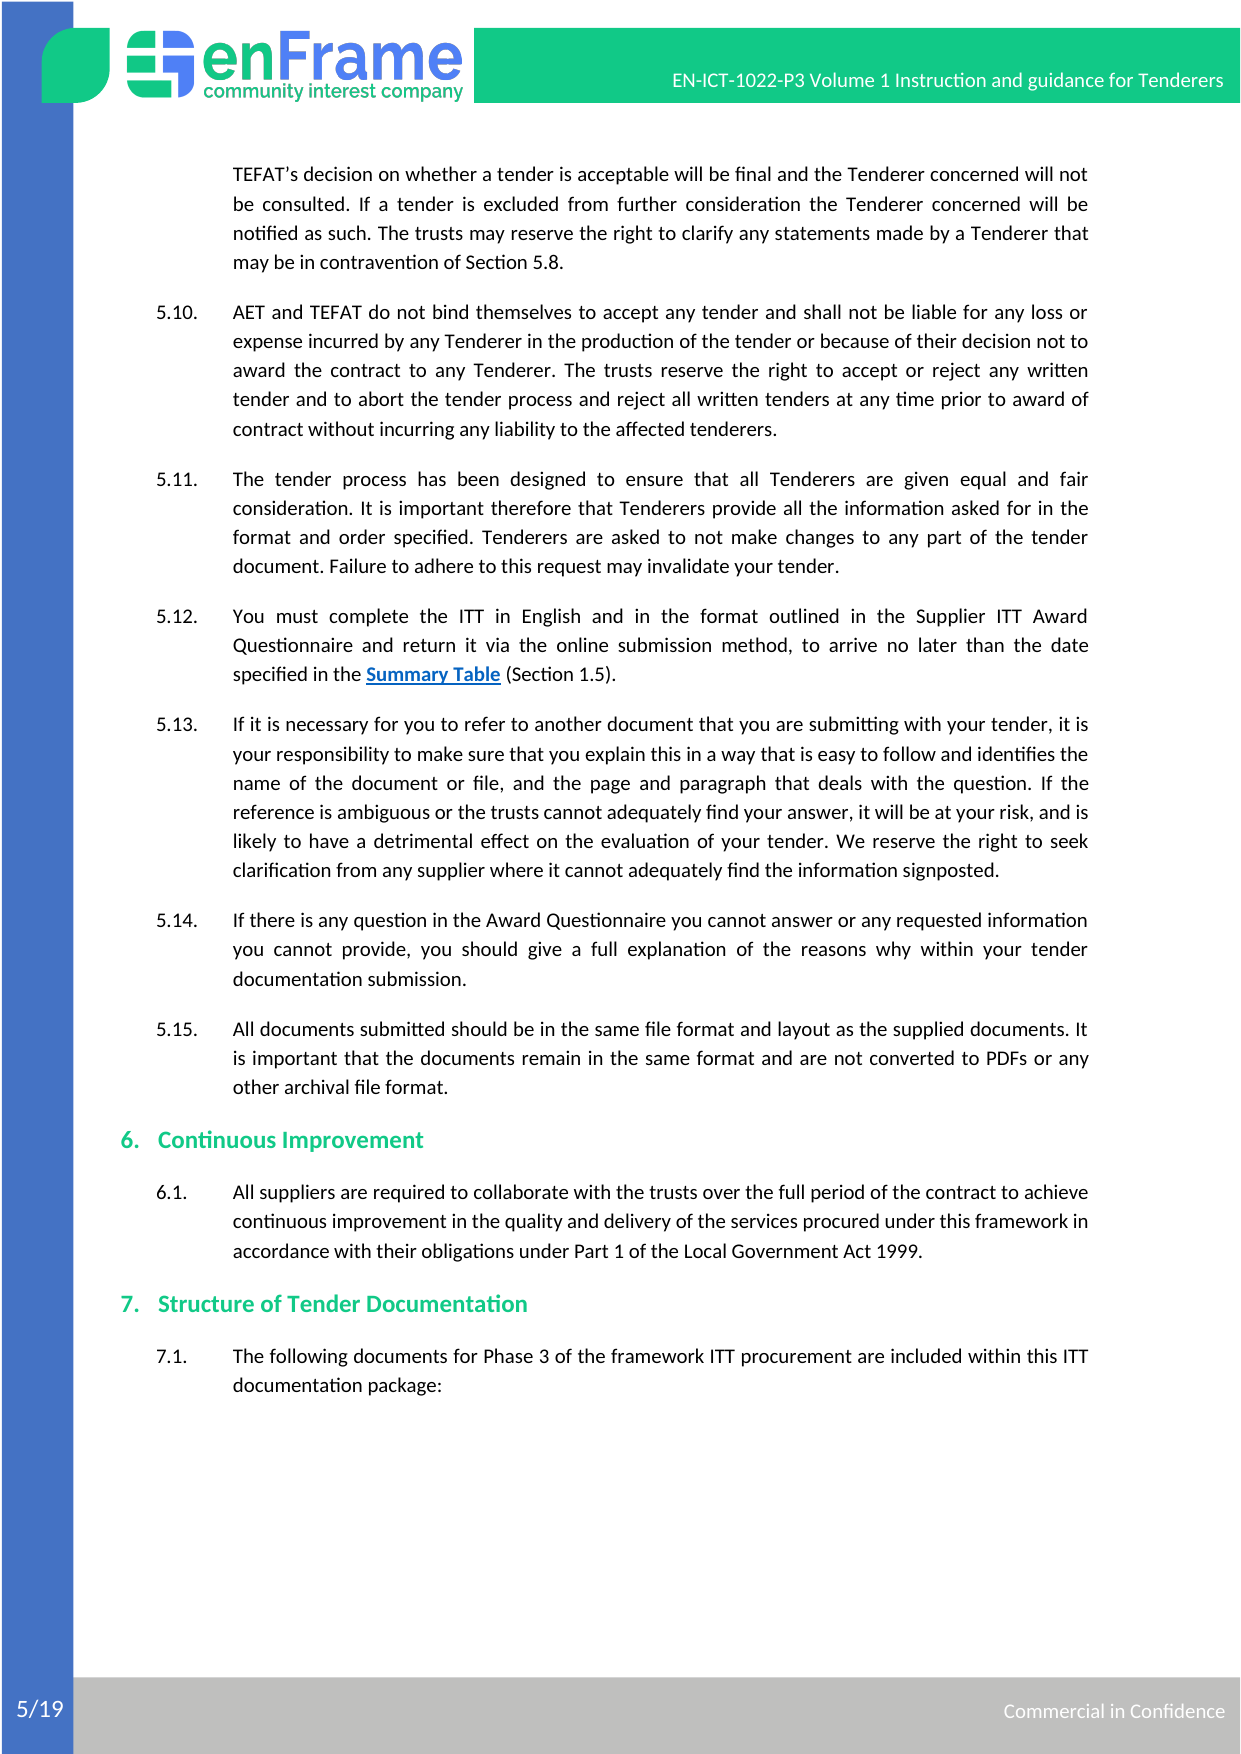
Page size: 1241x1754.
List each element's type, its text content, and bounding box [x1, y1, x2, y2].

text If it is necessary for you to refer to another document that you are submitting with your tender, it is your responsibility to make sure that you explain this in a way that is easy to follow and identifies the name of the document or file, and the page and paragraph that deals with the question. If the reference is ambiguous or the trusts cannot adequately find your answer, it will be at your risk, and is likely to have a detrimental effect on the evaluation of your tender. We reserve the right to seek clarification from any supplier where it cannot adequately find the information signposted. [156, 712, 1090, 883]
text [156, 162, 1090, 274]
text If there is any question in the Award Questionnaire you cannot answer or any requested information you cannot provide, you should give a full explanation of the reasons why within your tender documentation submission. [156, 907, 1090, 991]
text All suppliers are required to collaborate with the trusts over the full period of the contract to achieve continuous improvement in the quality and delivery of the services procured under this framework in accordance with their obligations under Part 1 of the Local Government Act 1999. [156, 1179, 1090, 1263]
text The tender process has been designed to ensure that all Tenderers are given equal and fair consideration. It is important therefore that Tenderers provide all the information asked for in the format and order specified. Tenderers are asked to not make changes to any part of the tender document. Failure to adhere to this request may invalidate your tender. [156, 466, 1090, 579]
picture [115, 20, 474, 115]
text Structure of Tender Documentation [120, 1288, 1090, 1318]
text Continuous Improvement [120, 1124, 1090, 1154]
text AET and TEFAT do not bind themselves to accept any tender and shall not be liable for any loss or expense incurred by any Tenderer in the production of the tender or because of their decision not to award the contract to any Tenderer. The trusts reserve the right to accept or reject any written tender and to abort the tender process and reject all written tenders at any time prior to award of contract without incurring any liability to the affected tenderers. [156, 299, 1090, 441]
text You must complete the ITT in English and in the format outlined in the Supplier ITT Award Questionnaire and return it via the online submission method, to arrive no later than the date specified in the Summary Table (Section 1.5). [156, 603, 1090, 687]
text All documents submitted should be in the same file format and layout as the supplied documents. It is important that the documents remain in the same format and are not converted to PDFs or any other archival file format. [156, 1016, 1090, 1099]
text The following documents for Phase 3 of the framework ITT procurement are included within this ITT documentation package: [156, 1343, 1090, 1398]
